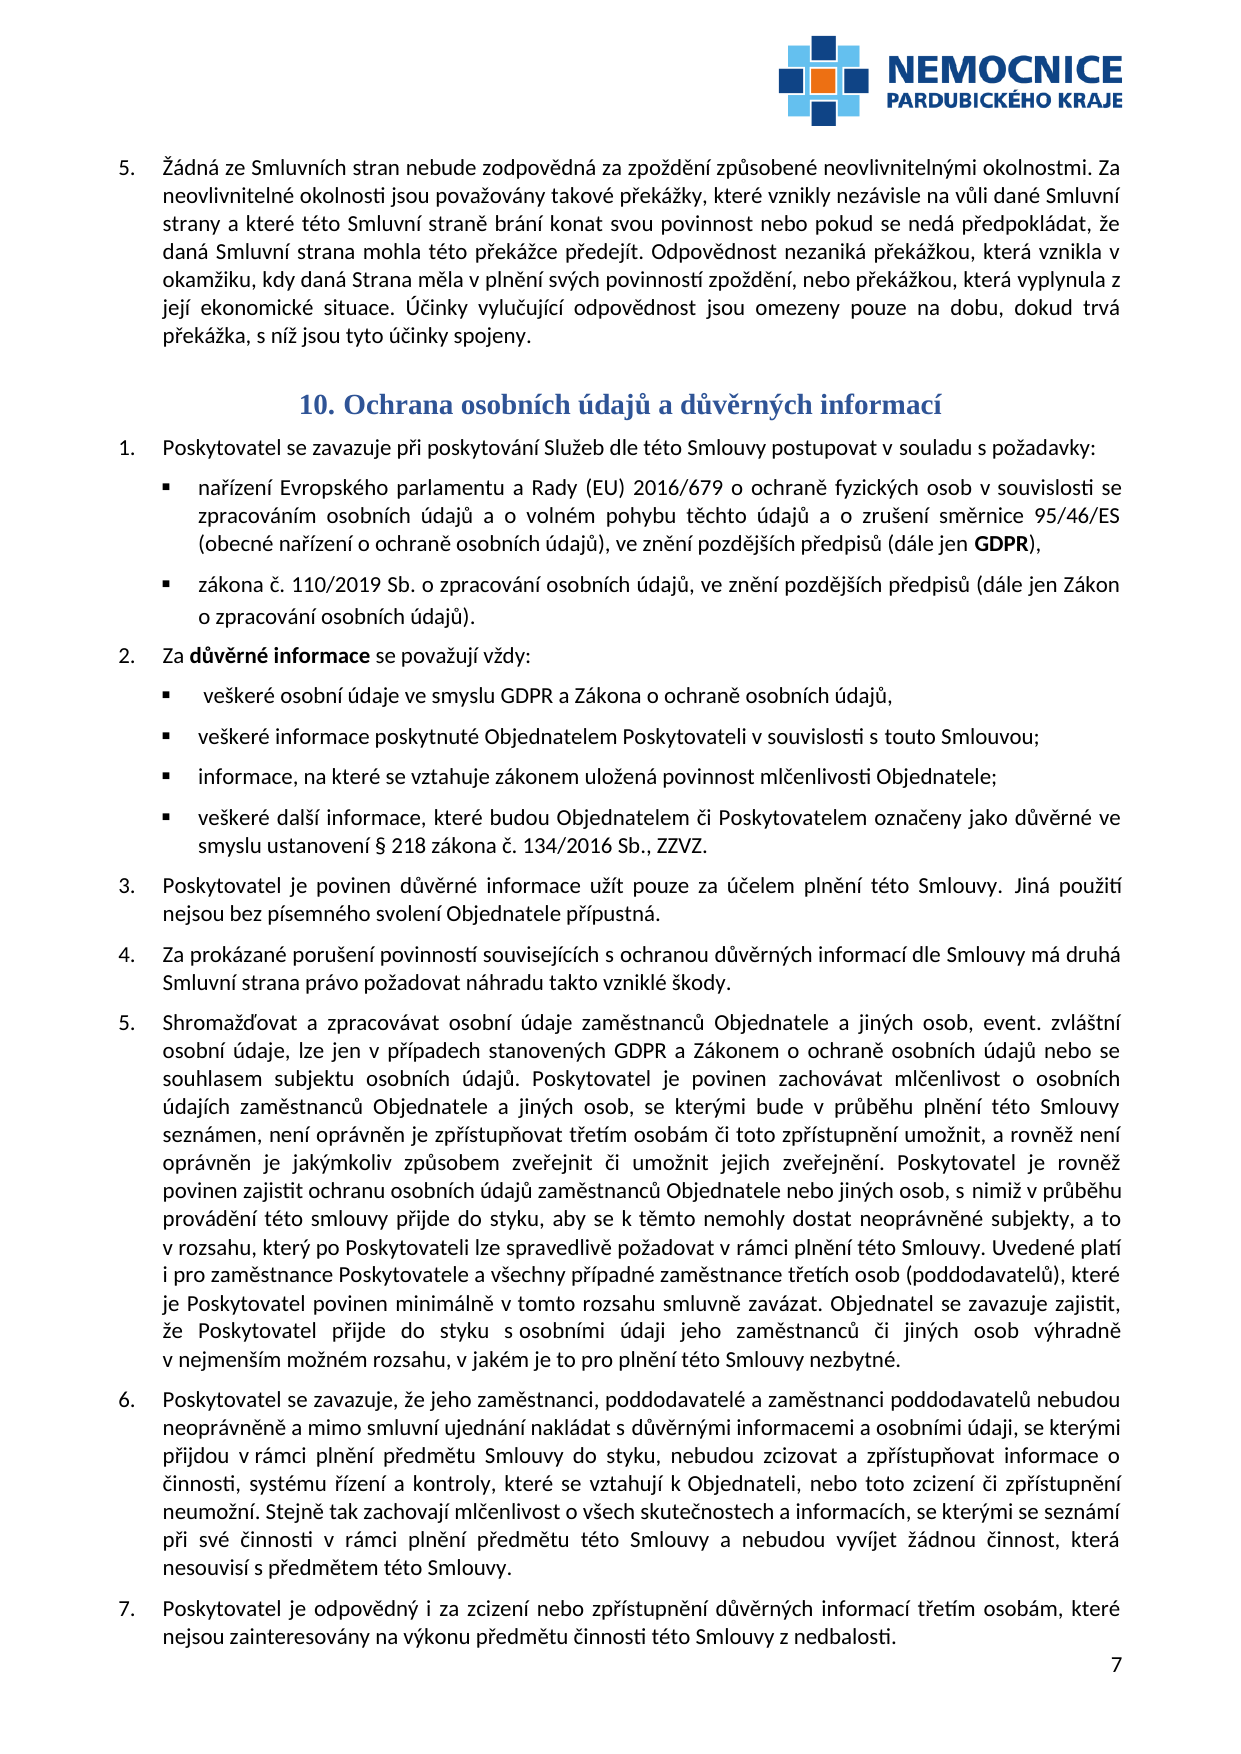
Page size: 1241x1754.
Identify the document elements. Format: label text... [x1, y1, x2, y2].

list Poskytovatel se zavazuje, že jeho zaměstnanci, poddodavatelé a zaměstnanci poddodavatelů nebudou neoprávněně a mimo smluvní ujednání nakládat s důvěrnými informacemi a osobními údaji, se kterými přijdou v rámci plnění předmětu Smlouvy do styku, nebudou zcizovat a zpřístupňovat informace o činnosti, systému řízení a kontroly, které se vztahují k Objednateli, nebo toto zcizení či zpřístupnění neumožní. Stejně tak zachovají mlčenlivost o všech skutečnostech a informacích, se kterými se seznámí při své činnosti v rámci plnění předmětu této Smlouvy a nebudou vyvíjet žádnou činnost, která nesouvisí s předmětem této Smlouvy. [118, 1385, 1122, 1581]
subtitle Ochrana osobních údajů a důvěrných informací [118, 387, 1122, 421]
list veškeré informace poskytnuté Objednatelem Poskytovateli v souvislosti s touto Smlouvou; [161, 722, 1122, 750]
list Za prokázané porušení povinností souvisejících s ochranou důvěrných informací dle Smlouvy má druhá Smluvní strana právo požadovat náhradu takto vzniklé škody. [118, 940, 1122, 996]
list zákona č. 110/2019 Sb. o zpracování osobních údajů, ve znění pozdějších předpisů (dále jen Zákon o zpracování osobních údajů). [161, 570, 1122, 630]
list veškeré osobní údaje ve smyslu GDPR a Zákona o ochraně osobních údajů, [161, 681, 1122, 709]
list Za důvěrné informace se považují vždy: [118, 641, 1122, 669]
list Poskytovatel je odpovědný i za zcizení nebo zpřístupnění důvěrných informací třetím osobám, které nejsou zainteresovány na výkonu předmětu činnosti této Smlouvy z nedbalosti. [118, 1594, 1122, 1650]
list Poskytovatel se zavazuje při poskytování Služeb dle této Smlouvy postupovat v souladu s požadavky: [118, 433, 1122, 461]
list Poskytovatel je povinen důvěrné informace užít pouze za účelem plnění této Smlouvy. Jiná použití nejsou bez písemného svolení Objednatele přípustná. [118, 871, 1122, 927]
list Shromažďovat a zpracovávat osobní údaje zaměstnanců Objednatele a jiných osob, event. zvláštní osobní údaje, lze jen v případech stanovených GDPR a Zákonem o ochraně osobních údajů nebo se souhlasem subjektu osobních údajů. Poskytovatel je povinen zachovávat mlčenlivost o osobních údajích zaměstnanců Objednatele a jiných osob, se kterými bude v průběhu plnění této Smlouvy seznámen, není oprávněn je zpřístupňovat třetím osobám či toto zpřístupnění umožnit, a rovněž není oprávněn je jakýmkoliv způsobem zveřejnit či umožnit jejich zveřejnění. Poskytovatel je rovněž povinen zajistit ochranu osobních údajů zaměstnanců Objednatele nebo jiných osob, s nimiž v průběhu provádění této smlouvy přijde do styku, aby se k těmto nemohly dostat neoprávněné subjekty, a to v rozsahu, který po Poskytovateli lze spravedlivě požadovat v rámci plnění této Smlouvy. Uvedené platí i pro zaměstnance Poskytovatele a všechny případné zaměstnance třetích osob (poddodavatelů), které je Poskytovatel povinen minimálně v tomto rozsahu smluvně zavázat. Objednatel se zavazuje zajistit, že Poskytovatel přijde do styku s osobními údaji jeho zaměstnanců či jiných osob výhradně v nejmenším možném rozsahu, v jakém je to pro plnění této Smlouvy nezbytné. [118, 1008, 1122, 1373]
list informace, na které se vztahuje zákonem uložená povinnost mlčenlivosti Objednatele; [161, 762, 1122, 790]
list veškeré další informace, které budou Objednatelem či Poskytovatelem označeny jako důvěrné ve smyslu ustanovení § 218 zákona č. 134/2016 Sb., ZZVZ. [161, 803, 1122, 859]
picture [777, 34, 1123, 127]
list Žádná ze Smluvních stran nebude zodpovědná za zpoždění způsobené neovlivnitelnými okolnostmi. Za neovlivnitelné okolnosti jsou považovány takové překážky, které vznikly nezávisle na vůli dané Smluvní strany a které této Smluvní straně brání konat svou povinnost nebo pokud se nedá předpokládat, že daná Smluvní strana mohla této překážce předejít. Odpovědnost nezaniká překážkou, která vznikla v okamžiku, kdy daná Strana měla v plnění svých povinností zpoždění, nebo překážkou, která vyplynula z její ekonomické situace. Účinky vylučující odpovědnost jsou omezeny pouze na dobu, dokud trvá překážka, s níž jsou tyto účinky spojeny. [118, 153, 1122, 349]
list nařízení Evropského parlamentu a Rady (EU) 2016/679 o ochraně fyzických osob v souvislosti se zpracováním osobních údajů a o volném pohybu těchto údajů a o zrušení směrnice 95/46/ES (obecné nařízení o ochraně osobních údajů), ve znění pozdějších předpisů (dále jen GDPR), [161, 473, 1122, 558]
